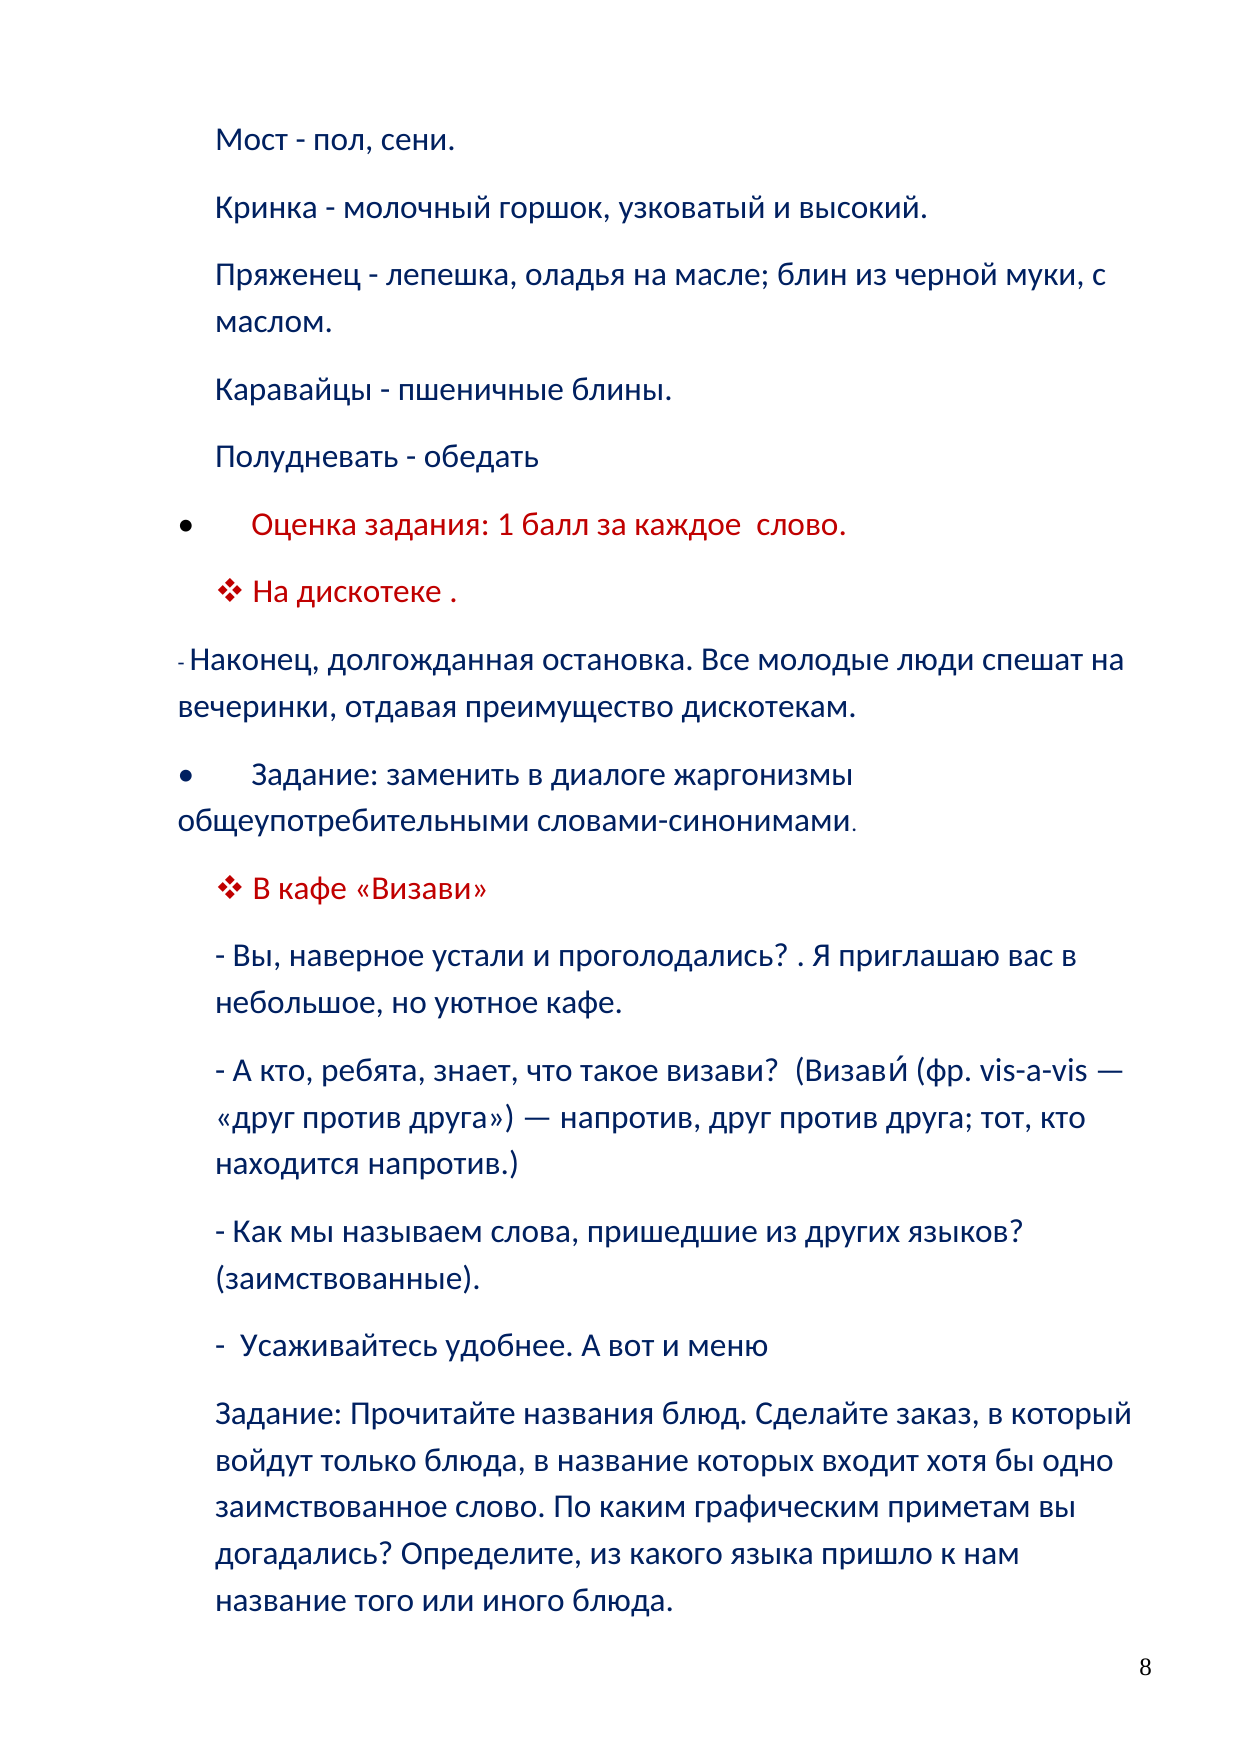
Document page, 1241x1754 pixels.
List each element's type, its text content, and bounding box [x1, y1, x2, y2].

list В кафе «Визави» [215, 867, 1152, 908]
text Полудневать - обедать [215, 435, 1152, 476]
list На дискотеке . [215, 571, 1152, 611]
text - Наконец, долгожданная остановка. Все молодые люди спешат на вечеринки, отдавая преимущество дискотекам. [177, 638, 1152, 726]
text - А кто, ребята, знает, что такое визави? (Визави́ (фр. vis-a-vis — «друг против друга») — напротив, друг против друга; тот, кто находится напротив.) [215, 1049, 1152, 1183]
text - Усаживайтесь удобнее. А вот и меню [215, 1324, 1152, 1365]
text Задание: Прочитайте названия блюд. Сделайте заказ, в который войдут только блюда, в название которых входит хотя бы одно заимствованное слово. По каким графическим приметам вы догадались? Определите, из какого языка пришло к нам название того или иного блюда. [215, 1392, 1152, 1620]
text - Вы, наверное устали и проголодались? . Я приглашаю вас в небольшое, но уютное кафе. [215, 934, 1152, 1022]
text • Оценка задания: 1 балл за каждое слово. [177, 503, 1152, 544]
text • Задание: заменить в диалоге жаргонизмы общеупотребительными словами-синонимами. [177, 752, 1152, 840]
text Каравайцы - пшеничные блины. [215, 368, 1152, 408]
text Кринка - молочный горшок, узковатый и высокий. [215, 186, 1152, 226]
text Мост - пол, сени. [215, 118, 1152, 159]
text - Как мы называем слова, пришедшие из других языков? (заимствованные). [215, 1210, 1152, 1297]
text Пряженец - лепешка, оладья на масле; блин из черной муки, с маслом. [215, 253, 1152, 341]
